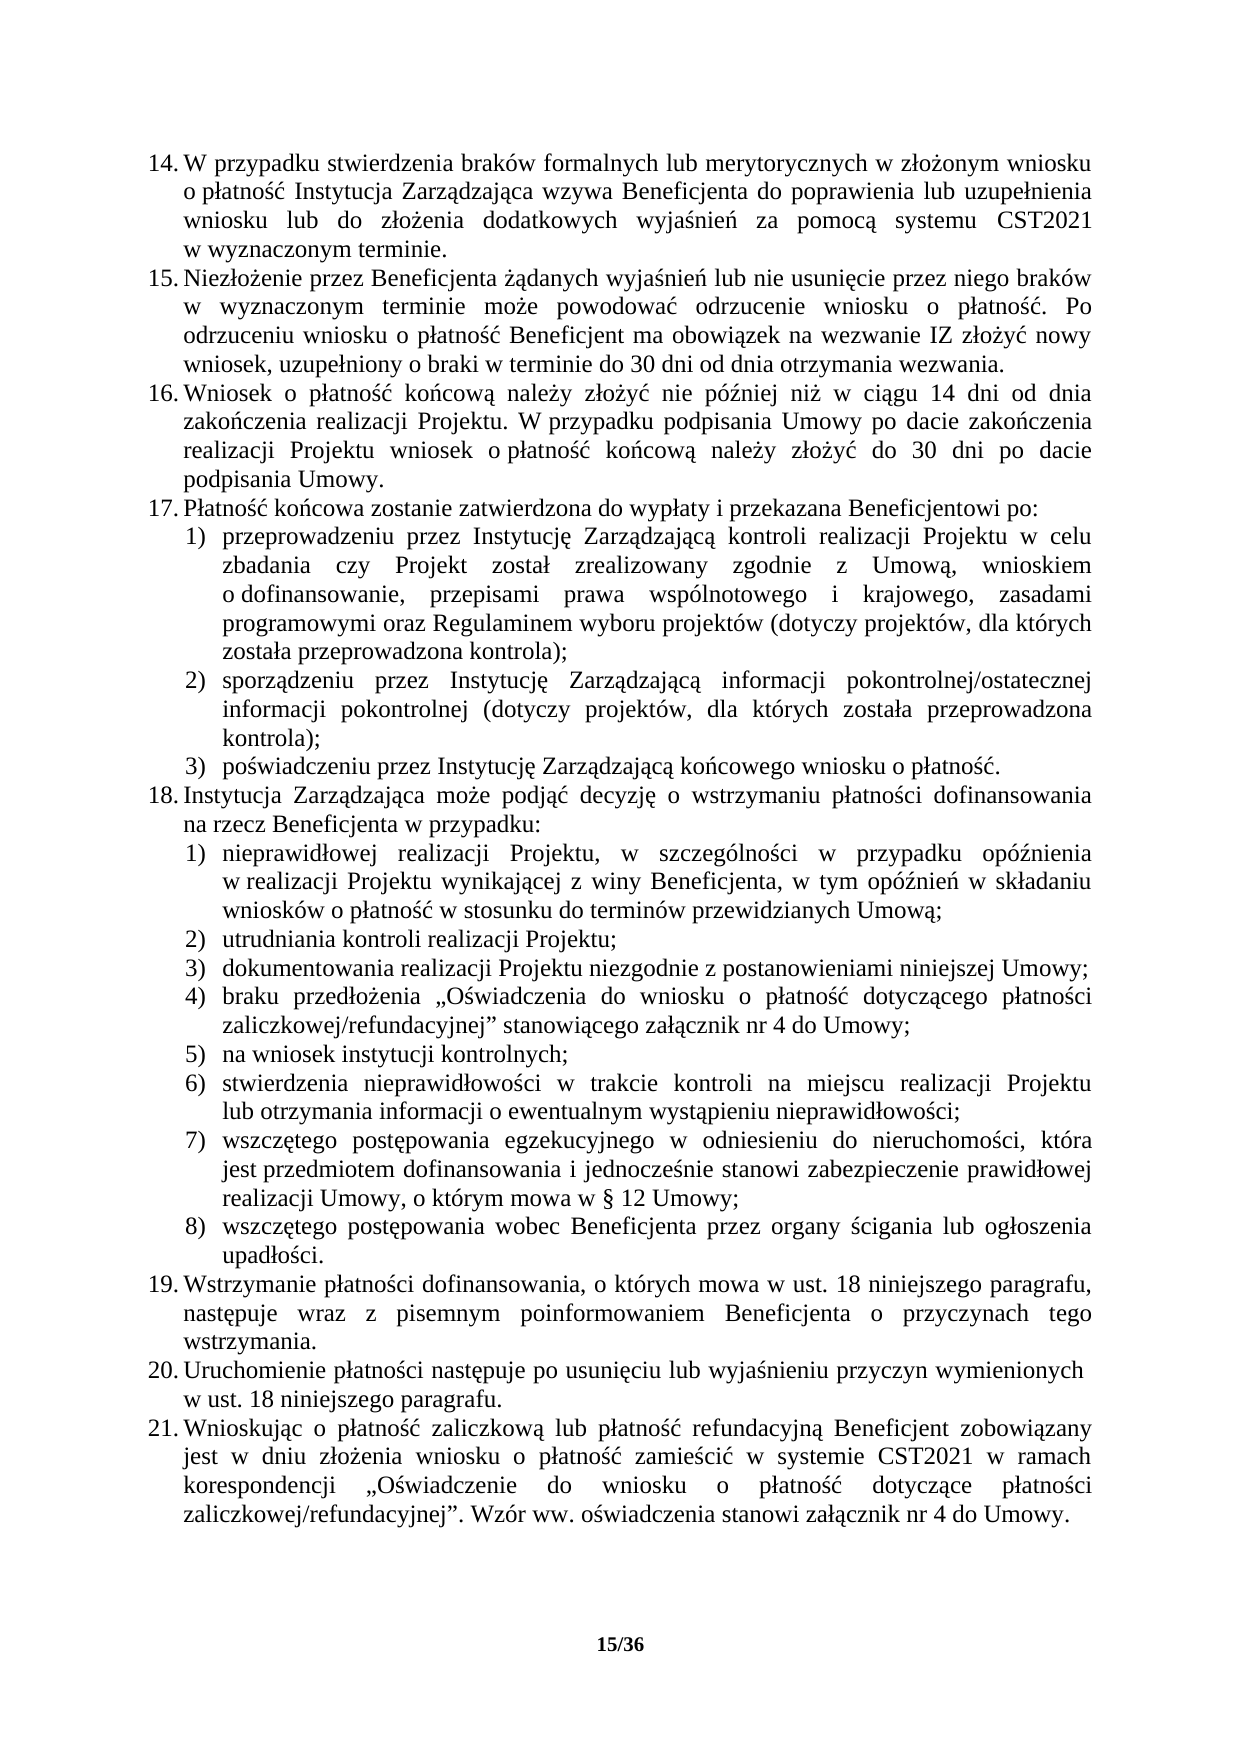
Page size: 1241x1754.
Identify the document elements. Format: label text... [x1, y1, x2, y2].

list dokumentowania realizacji Projektu niezgodnie z postanowieniami niniejszej Umowy; [185, 953, 1093, 981]
list nieprawidłowej realizacji Projektu, w szczególności w przypadku opóźnienia w realizacji Projektu wynikającej z winy Beneficjenta, w tym opóźnień w składaniu wniosków o płatność w stosunku do terminów przewidzianych Umową; [185, 838, 1093, 924]
list Uruchomienie płatności następuje po usunięciu lub wyjaśnieniu przyczyn wymienionych w ust. 18 niniejszego paragrafu. [148, 1355, 1093, 1413]
list braku przedłożenia „Oświadczenia do wniosku o płatność dotyczącego płatności zaliczkowej/refundacyjnej” stanowiącego załącznik nr 4 do Umowy; [185, 981, 1093, 1039]
list Wniosek o płatność końcową należy złożyć nie później niż w ciągu 14 dni od dnia zakończenia realizacji Projektu. W przypadku podpisania Umowy po dacie zakończenia realizacji Projektu wniosek o płatność końcową należy złożyć do 30 dni po dacie podpisania Umowy. [148, 378, 1093, 493]
list wszczętego postępowania egzekucyjnego w odniesieniu do nieruchomości, która jest przedmiotem dofinansowania i jednocześnie stanowi zabezpieczenie prawidłowej realizacji Umowy, o którym mowa w § 12 Umowy; [185, 1125, 1093, 1211]
list wszczętego postępowania wobec Beneficjenta przez organy ścigania lub ogłoszenia upadłości. [185, 1211, 1093, 1269]
list utrudniania kontroli realizacji Projektu; [185, 924, 1093, 953]
list na wniosek instytucji kontrolnych; [185, 1039, 1093, 1068]
list Wnioskując o płatność zaliczkową lub płatność refundacyjną Beneficjent zobowiązany jest w dniu złożenia wniosku o płatność zamieścić w systemie CST2021 w ramach korespondencji „Oświadczenie do wniosku o płatność dotyczące płatności zaliczkowej/refundacyjnej”. Wzór ww. oświadczenia stanowi załącznik nr 4 do Umowy. [148, 1413, 1093, 1528]
list Niezłożenie przez Beneficjenta żądanych wyjaśnień lub nie usunięcie przez niego braków w wyznaczonym terminie może powodować odrzucenie wniosku o płatność. Po odrzuceniu wniosku o płatność Beneficjent ma obowiązek na wezwanie IZ złożyć nowy wniosek, uzupełniony o braki w terminie do 30 dni od dnia otrzymania wezwania. [148, 263, 1093, 378]
list przeprowadzeniu przez Instytucję Zarządzającą kontroli realizacji Projektu w celu zbadania czy Projekt został zrealizowany zgodnie z Umową, wnioskiem o dofinansowanie, przepisami prawa wspólnotowego i krajowego, zasadami programowymi oraz Regulaminem wyboru projektów (dotyczy projektów, dla których została przeprowadzona kontrola); [185, 521, 1093, 665]
list stwierdzenia nieprawidłowości w trakcie kontroli na miejscu realizacji Projektu lub otrzymania informacji o ewentualnym wystąpieniu nieprawidłowości; [185, 1068, 1093, 1125]
list W przypadku stwierdzenia braków formalnych lub merytorycznych w złożonym wniosku o płatność Instytucja Zarządzająca wzywa Beneficjenta do poprawienia lub uzupełnienia wniosku lub do złożenia dodatkowych wyjaśnień za pomocą systemu CST2021 w wyznaczonym terminie. [148, 148, 1093, 263]
list Instytucja Zarządzająca może podjąć decyzję o wstrzymaniu płatności dofinansowania na rzecz Beneficjenta w przypadku: [148, 780, 1093, 838]
list sporządzeniu przez Instytucję Zarządzającą informacji pokontrolnej/ostatecznej informacji pokontrolnej (dotyczy projektów, dla których została przeprowadzona kontrola); [185, 665, 1093, 751]
list poświadczeniu przez Instytucję Zarządzającą końcowego wniosku o płatność. [185, 751, 1093, 780]
list Płatność końcowa zostanie zatwierdzona do wypłaty i przekazana Beneficjentowi po: [148, 493, 1093, 521]
list Wstrzymanie płatności dofinansowania, o których mowa w ust. 18 niniejszego paragrafu, następuje wraz z pisemnym poinformowaniem Beneficjenta o przyczynach tego wstrzymania. [148, 1269, 1093, 1355]
